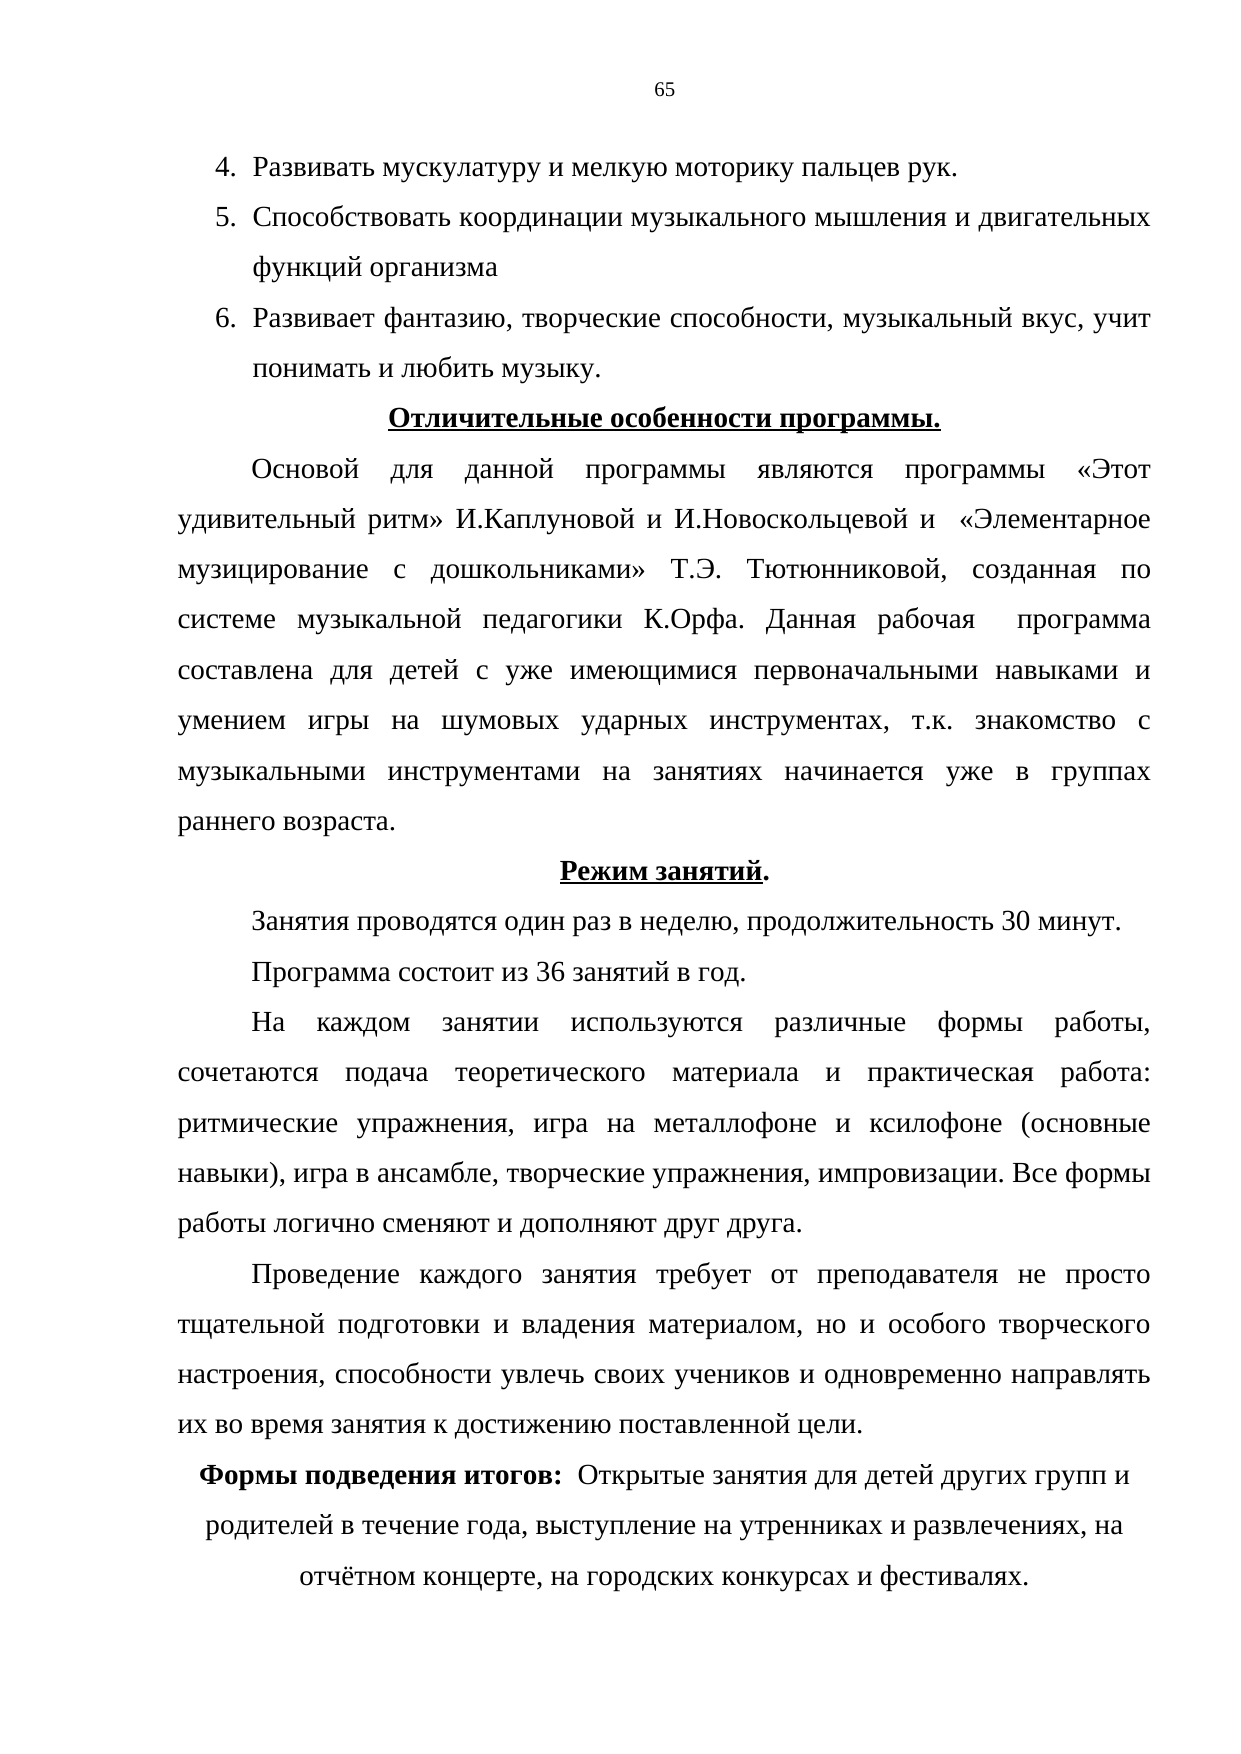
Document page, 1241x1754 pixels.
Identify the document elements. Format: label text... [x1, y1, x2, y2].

list Способствовать координации музыкального мышления и двигательных функций организма [215, 199, 1152, 283]
text Программа состоит из 36 занятий в год. [177, 954, 1152, 987]
text Отличительные особенности программы. [177, 400, 1152, 434]
list Развивать мускулатуру и мелкую моторику пальцев рук. [215, 149, 1152, 182]
text Занятия проводятся один раз в неделю, продолжительность 30 минут. [177, 903, 1152, 937]
text На каждом занятии используются различные формы работы, сочетаются подача теоретического материала и практическая работа: ритмические упражнения, игра на металлофоне и ксилофоне (основные навыки), игра в ансамбле, творческие упражнения, импровизации. Все формы работы логично сменяют и дополняют друг друга. [177, 1004, 1152, 1239]
text Основой для данной программы являются программы «Этот удивительный ритм» И.Каплуновой и И.Новоскольцевой и «Элементарное музицирование с дошкольниками» Т.Э. Тютюнниковой, созданная по системе музыкальной педагогики К.Орфа. Данная рабочая программа составлена для детей с уже имеющимися первоначальными навыками и умением игры на шумовых ударных инструментах, т.к. знакомство с музыкальными инструментами на занятиях начинается уже в группах раннего возраста. [177, 451, 1152, 836]
text Формы подведения итогов: Открытые занятия для детей других групп и родителей в течение года, выступление на утренниках и развлечениях, на отчётном концерте, на городских конкурсах и фестивалях. [177, 1457, 1152, 1591]
text Проведение каждого занятия требует от преподавателя не просто тщательной подготовки и владения материалом, но и особого творческого настроения, способности увлечь своих учеников и одновременно направлять их во время занятия к достижению поставленной цели. [177, 1256, 1152, 1440]
text Режим занятий. [177, 853, 1152, 887]
list Развивает фантазию, творческие способности, музыкальный вкус, учит понимать и любить музыку. [215, 300, 1152, 384]
